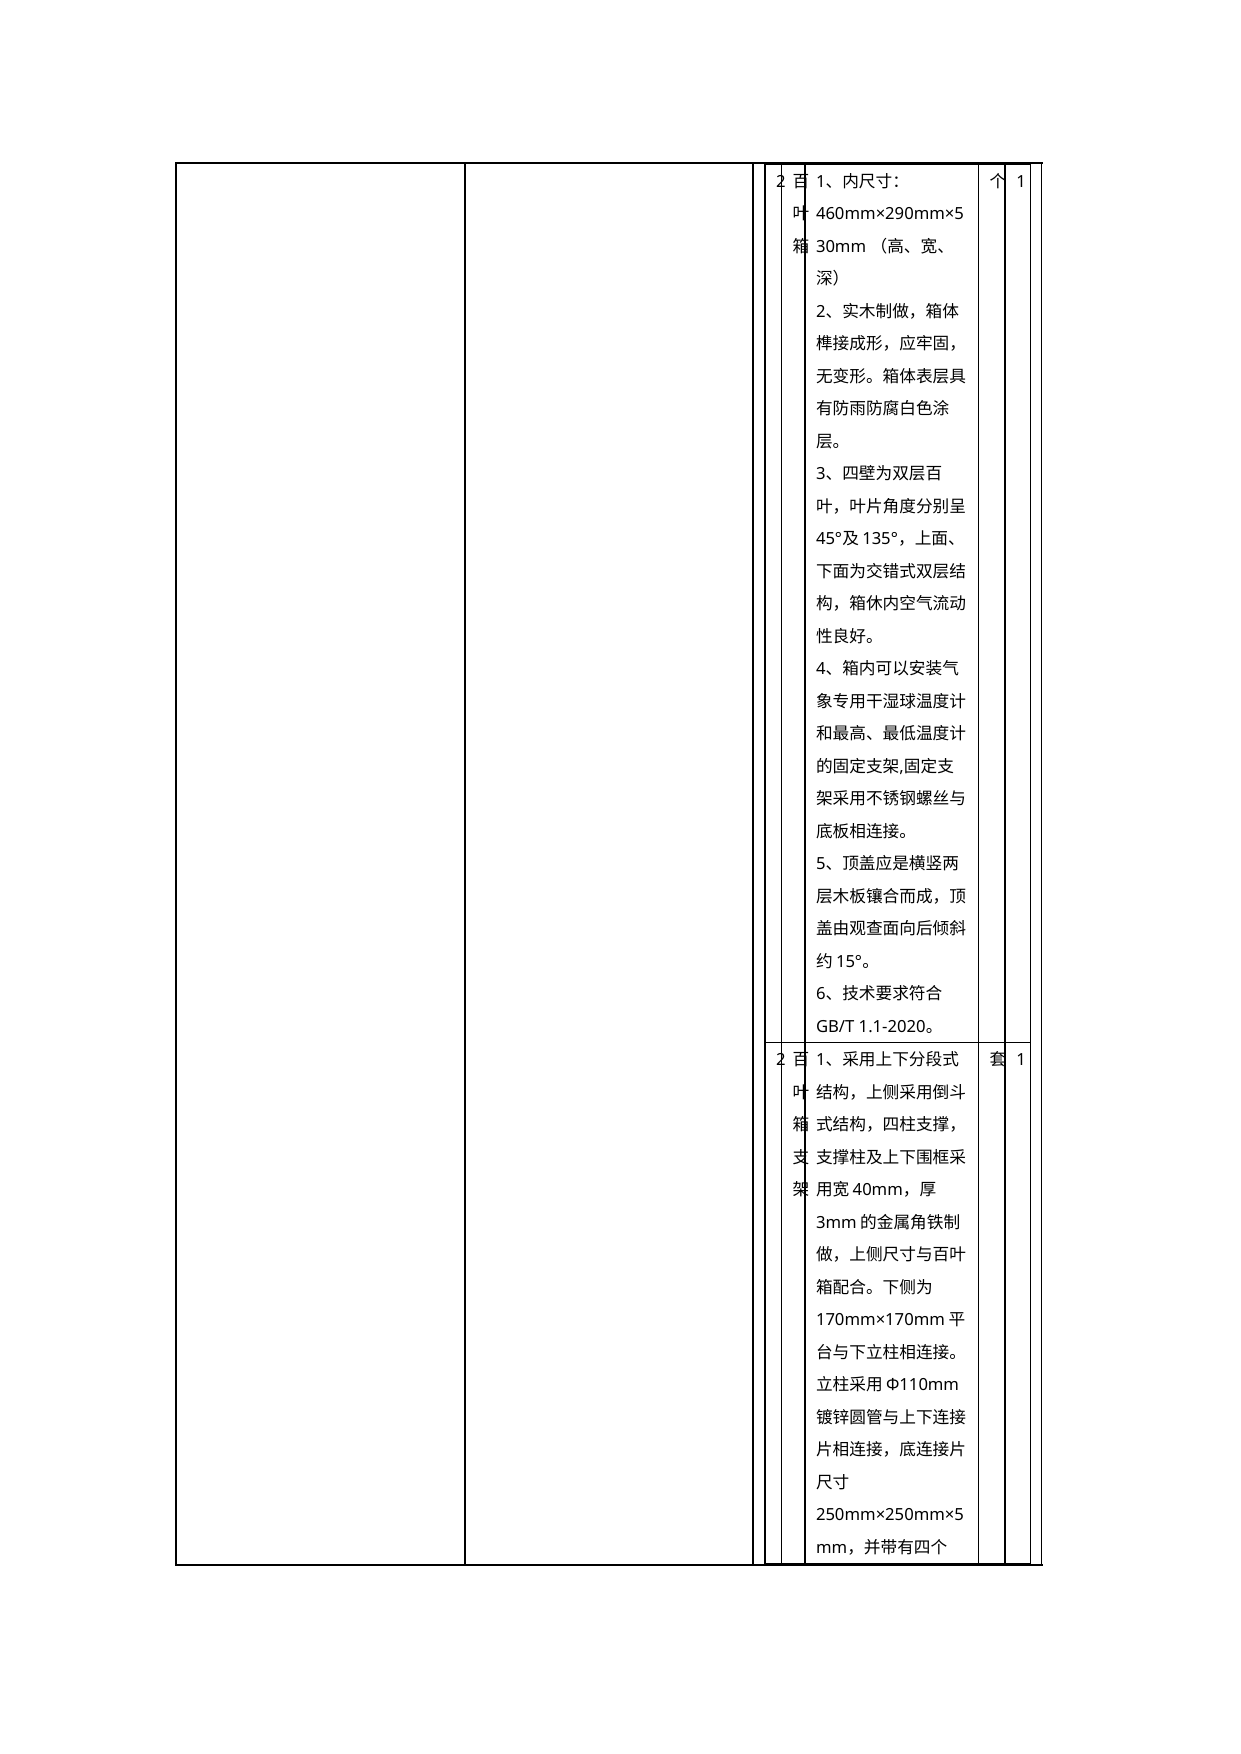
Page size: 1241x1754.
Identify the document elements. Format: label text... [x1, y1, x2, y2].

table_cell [754, 164, 764, 1564]
table_cell 4 [177, 164, 464, 1564]
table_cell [979, 165, 1004, 1042]
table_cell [1006, 1043, 1030, 1563]
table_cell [806, 165, 978, 1042]
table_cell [782, 165, 804, 1042]
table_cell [979, 1043, 1004, 1563]
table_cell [806, 1043, 978, 1563]
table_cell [1006, 165, 1030, 1042]
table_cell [782, 1043, 804, 1563]
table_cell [1031, 164, 1041, 1564]
table_cell [466, 164, 752, 1564]
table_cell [766, 1043, 781, 1563]
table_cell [766, 165, 781, 1042]
